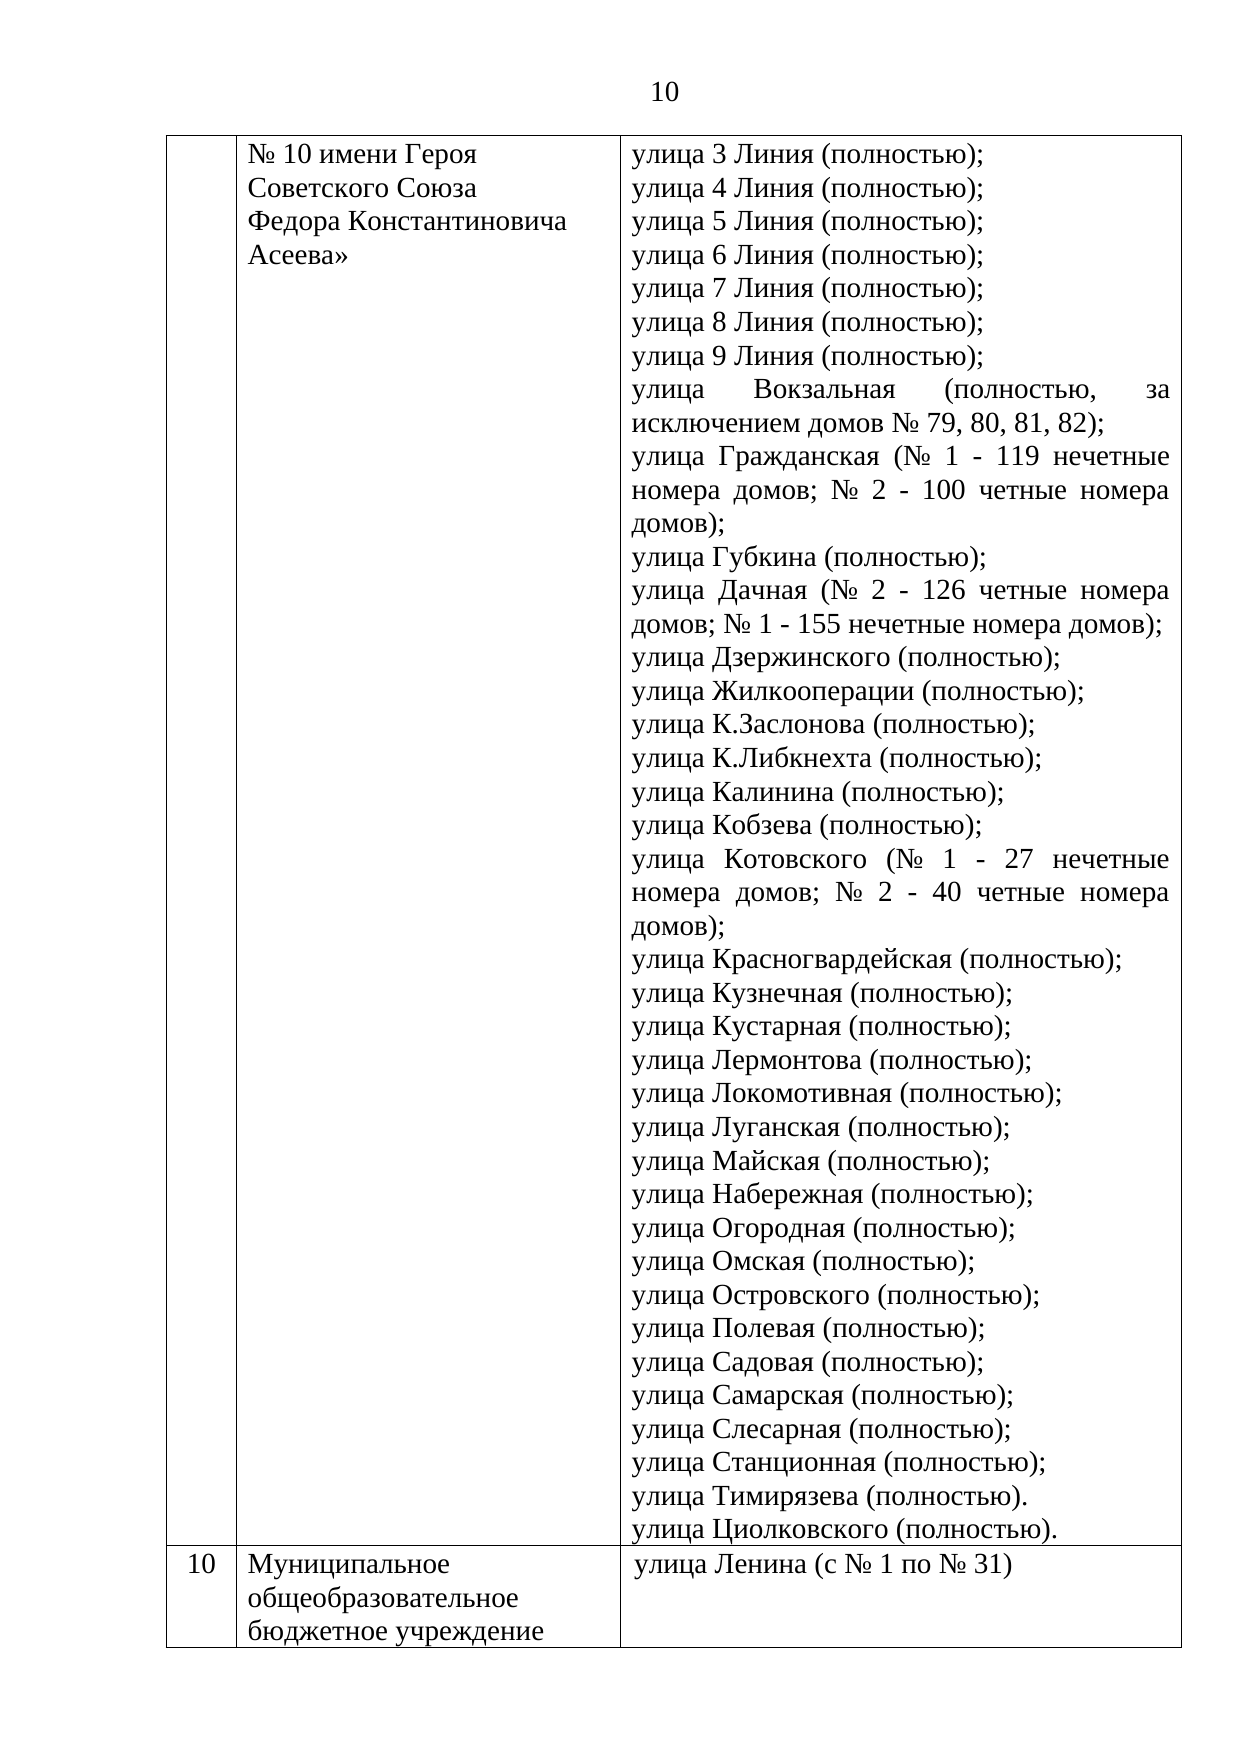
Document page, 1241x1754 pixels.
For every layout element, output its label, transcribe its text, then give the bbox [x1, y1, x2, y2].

table_cell 9 [167, 136, 236, 1545]
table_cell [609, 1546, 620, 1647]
table_cell 10 [167, 1546, 236, 1647]
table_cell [621, 136, 1181, 1545]
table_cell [621, 1546, 1181, 1647]
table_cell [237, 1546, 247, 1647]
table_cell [237, 136, 620, 1545]
